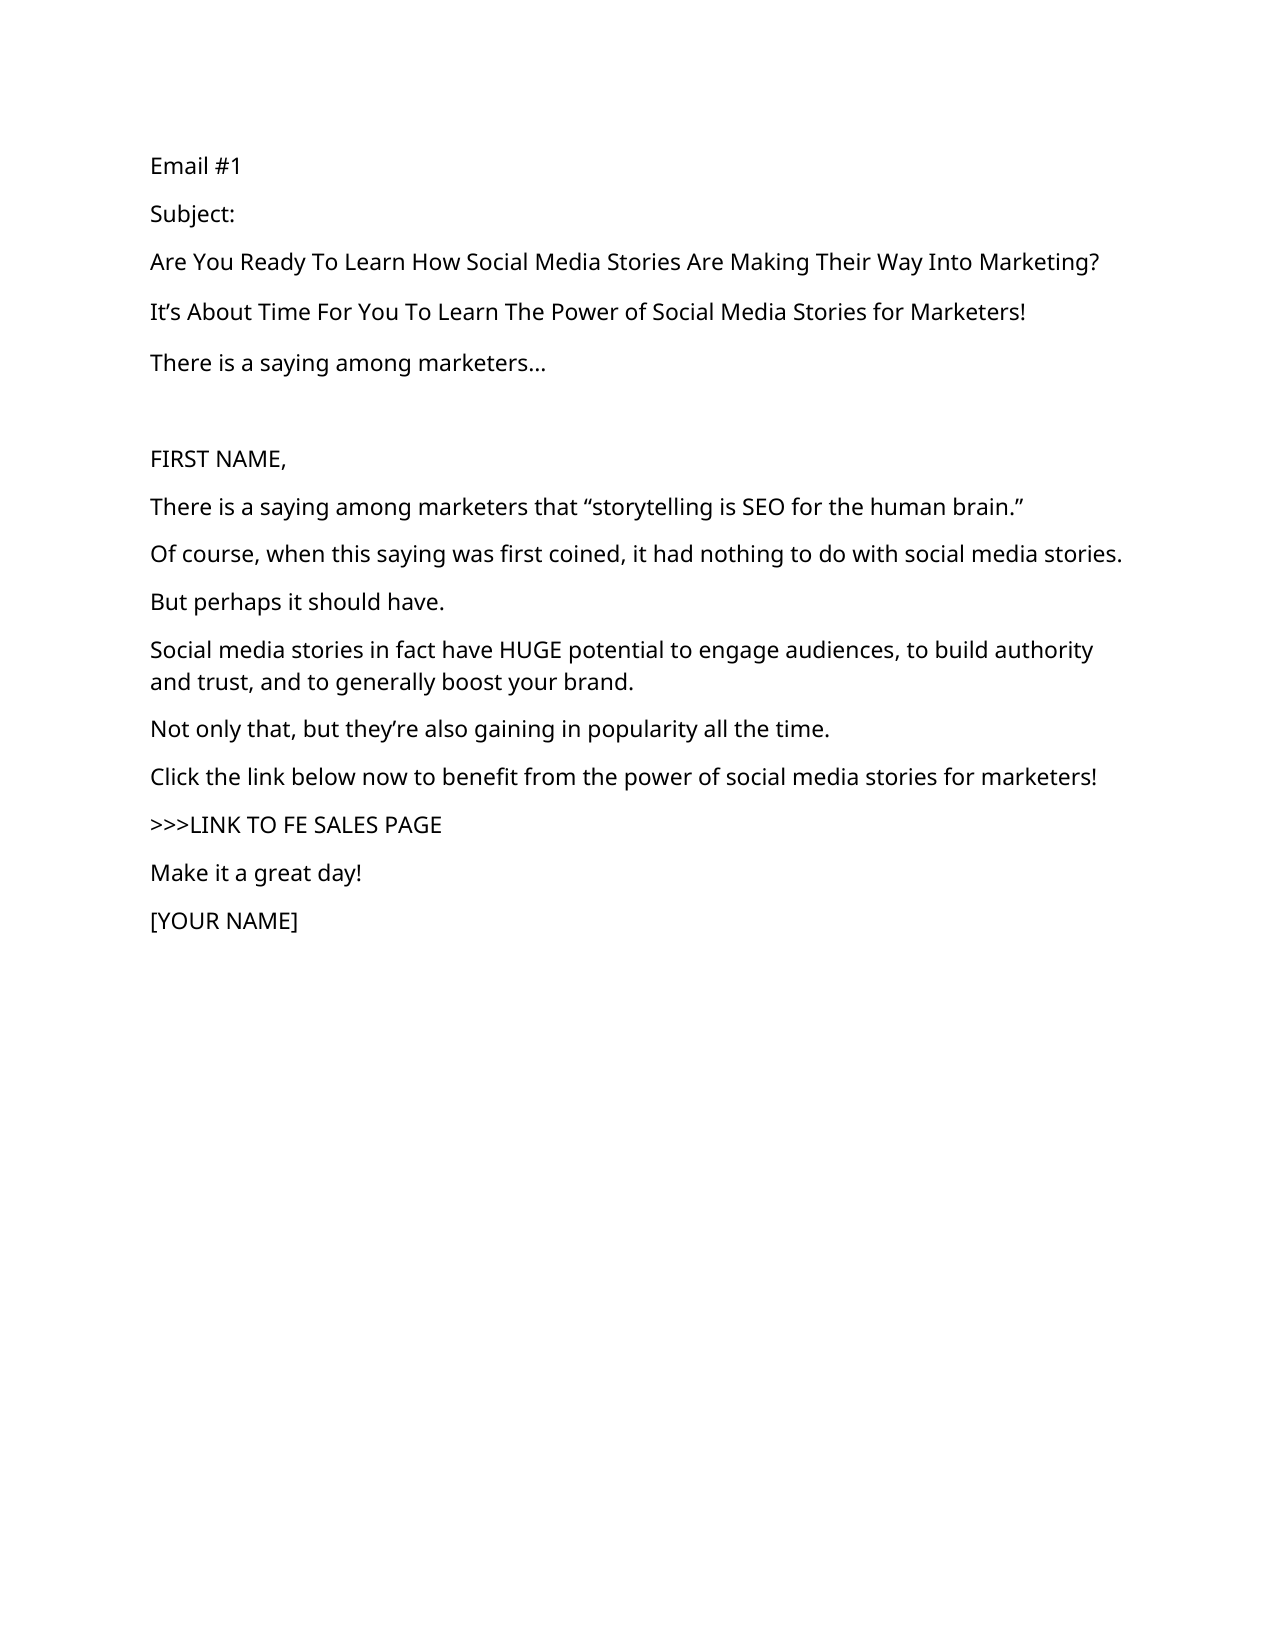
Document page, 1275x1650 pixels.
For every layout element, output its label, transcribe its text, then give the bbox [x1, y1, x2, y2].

text Are You Ready To Learn How Social Media Stories Are Making Their Way Into Marketing? [150, 246, 1125, 277]
text There is a saying among marketers… [150, 347, 1125, 378]
text [YOUR NAME] [150, 905, 1125, 936]
text It’s About Time For You To Learn The Power of Social Media Stories for Marketers! [150, 296, 1125, 327]
text But perhaps it should have. [150, 586, 1125, 617]
text Of course, when this saying was first coined, it had nothing to do with social media stories. [150, 538, 1125, 569]
text Email #1 [150, 150, 1125, 181]
text Click the link below now to benefit from the power of social media stories for marketers! [150, 761, 1125, 792]
text Not only that, but they’re also gaining in popularity all the time. [150, 713, 1125, 744]
text Make it a great day! [150, 857, 1125, 888]
text >>>LINK TO FE SALES PAGE [150, 809, 1125, 840]
text There is a saying among marketers that “storytelling is SEO for the human brain.” [150, 490, 1125, 522]
text FIRST NAME, [150, 442, 1125, 474]
text Social media stories in fact have HUGE potential to engage audiences, to build authority and trust, and to generally boost your brand. [150, 634, 1125, 697]
text Subject: [150, 198, 1125, 229]
